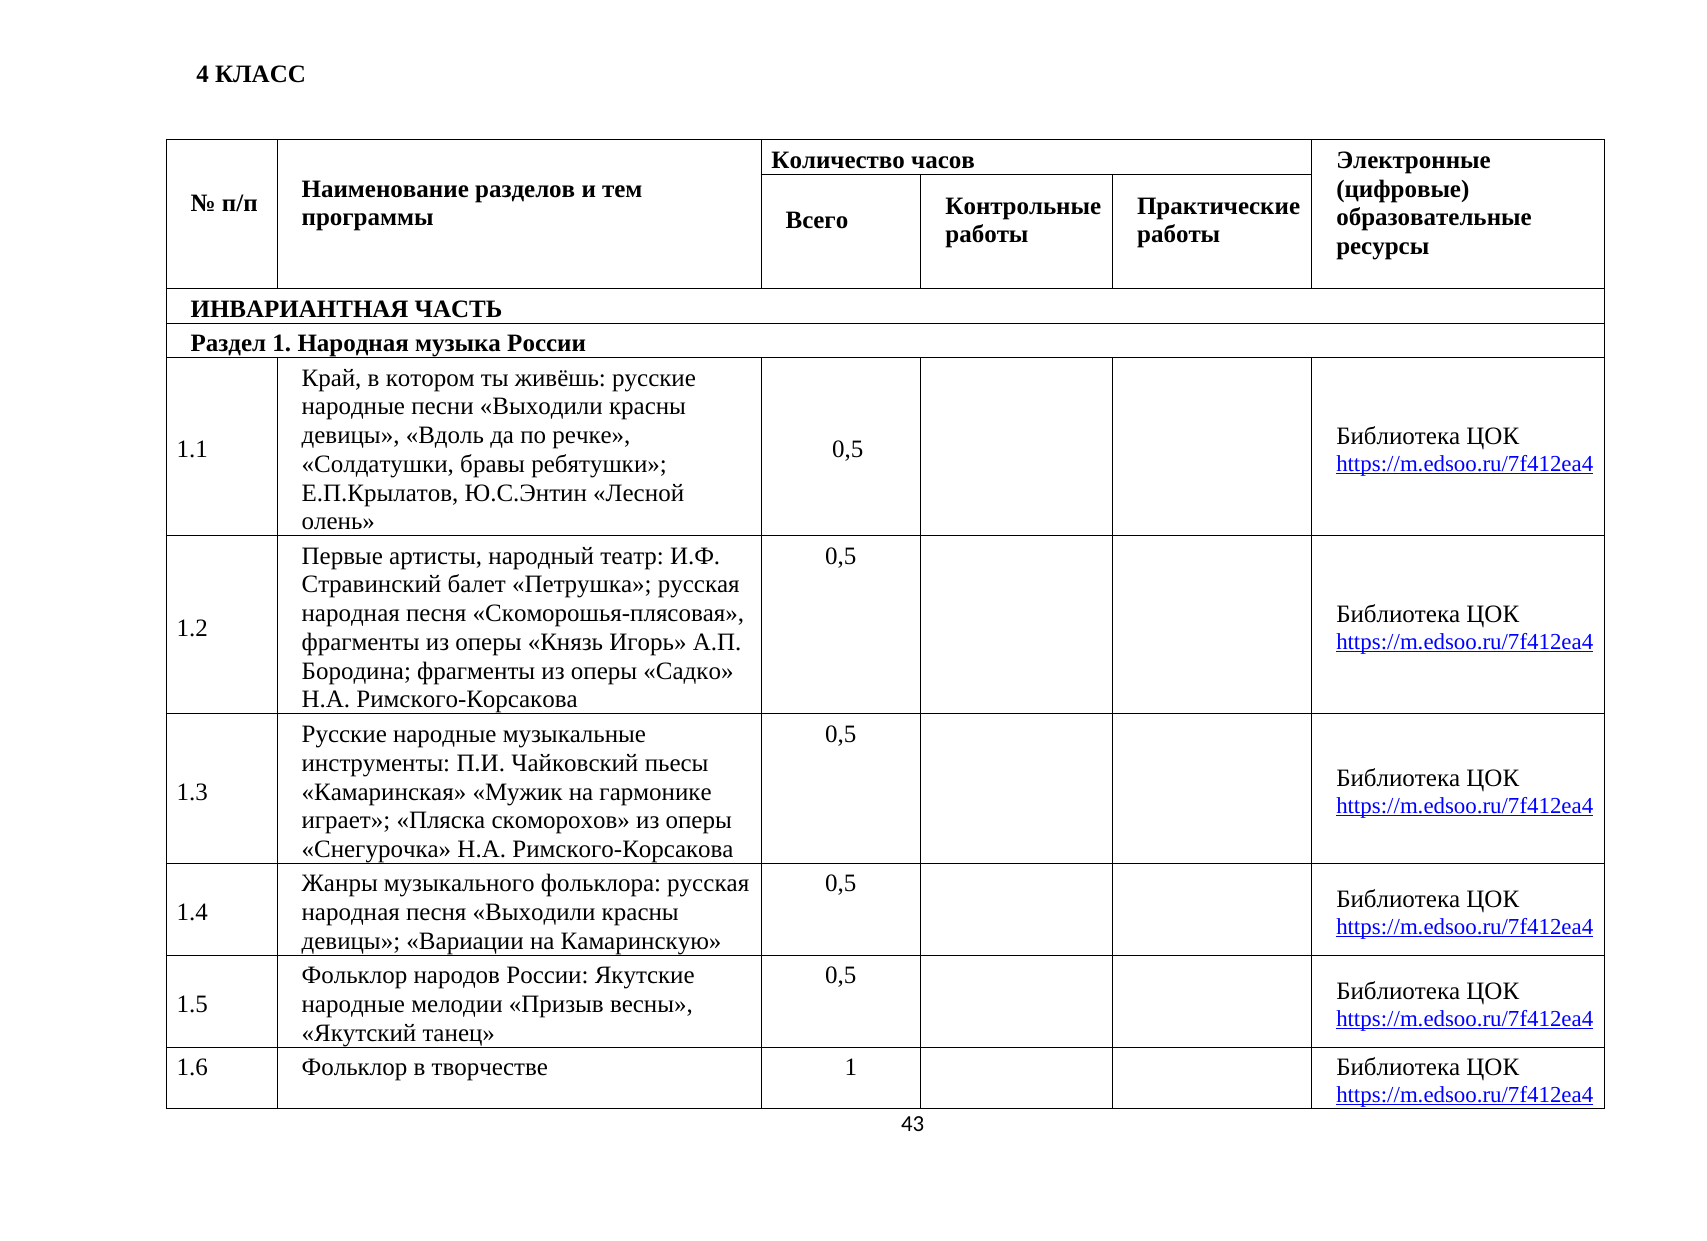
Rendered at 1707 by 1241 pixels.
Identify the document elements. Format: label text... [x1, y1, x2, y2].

text 4 КЛАСС [190, 59, 1647, 88]
table_cell ИНВАРИАНТНАЯ ЧАСТЬ [167, 289, 1604, 322]
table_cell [1312, 1048, 1604, 1108]
table_cell [921, 358, 1112, 535]
table_cell Фольклор народов России: Якутские народные мелодии «Призыв весны», «Якутский танец» [278, 956, 761, 1047]
table_cell Первые артисты, народный театр: И.Ф. Стравинский балет «Петрушка»; русская народная песня «Скоморошья-плясовая», фрагменты из оперы «Князь Игорь» А.П. Бородина; фрагменты из оперы «Садко» Н.А. Римского-Корсакова [278, 536, 761, 713]
table_header Количество часов [762, 140, 1311, 174]
table_cell Библиотека ЦОК https://m.edsoo.ru/7f412ea4 [1312, 358, 1604, 535]
table_cell Контрольные работы [921, 175, 1112, 288]
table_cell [278, 1048, 761, 1108]
table_cell Библиотека ЦОК https://m.edsoo.ru/7f412ea4 [1312, 714, 1604, 863]
table_cell 1.3 [167, 714, 277, 863]
table_cell [921, 536, 1112, 713]
table_cell [1113, 536, 1311, 713]
table_cell [1113, 956, 1311, 1047]
table_cell Библиотека ЦОК https://m.edsoo.ru/7f412ea4 [1312, 864, 1604, 955]
table_cell Край, в котором ты живёшь: русские народные песни «Выходили красны девицы», «Вдоль да по речке», «Солдатушки, бравы ребятушки»; Е.П.Крылатов, Ю.С.Энтин «Лесной олень» [278, 358, 761, 535]
table_cell Раздел 1. Народная музыка России [167, 324, 1604, 357]
table_cell [921, 714, 1112, 863]
table_cell [1113, 864, 1311, 955]
table_cell Жанры музыкального фольклора: русская народная песня «Выходили красны девицы»; «Вариации на Камаринскую» [278, 864, 761, 955]
table_cell Практические работы [1113, 175, 1311, 288]
table_cell 1.4 [167, 864, 277, 955]
table_cell 1.6 [167, 1048, 277, 1108]
table_cell [921, 956, 1112, 1047]
table_cell [921, 864, 1112, 955]
table_header Наименование разделов и тем программы [278, 140, 761, 288]
table_cell 1 [762, 1048, 920, 1108]
table_cell Всего [762, 175, 920, 288]
table_cell [1113, 714, 1311, 863]
table_cell 0,5 [762, 956, 920, 1047]
table_cell 0,5 [762, 358, 920, 535]
table_cell 0,5 [762, 714, 920, 863]
table_cell [921, 1048, 1112, 1108]
table_cell Библиотека ЦОК https://m.edsoo.ru/7f412ea4 [1312, 536, 1604, 713]
table_cell 0,5 [762, 536, 920, 713]
table_cell 1.5 [167, 956, 277, 1047]
table_cell 1.1 [167, 358, 277, 535]
table_cell Библиотека ЦОК https://m.edsoo.ru/7f412ea4 [1312, 956, 1604, 1047]
table_cell 0,5 [762, 864, 920, 955]
table_cell 1.2 [167, 536, 277, 713]
table_header Электронные (цифровые) образовательные ресурсы [1312, 140, 1604, 288]
table_cell [1113, 358, 1311, 535]
table_cell Русские народные музыкальные инструменты: П.И. Чайковский пьесы «Камаринская» «Мужик на гармонике играет»; «Пляска скоморохов» из оперы «Снегурочка» Н.А. Римского-Корсакова [278, 714, 761, 863]
table_cell [1113, 1048, 1311, 1108]
table_header № п/п [167, 140, 277, 288]
